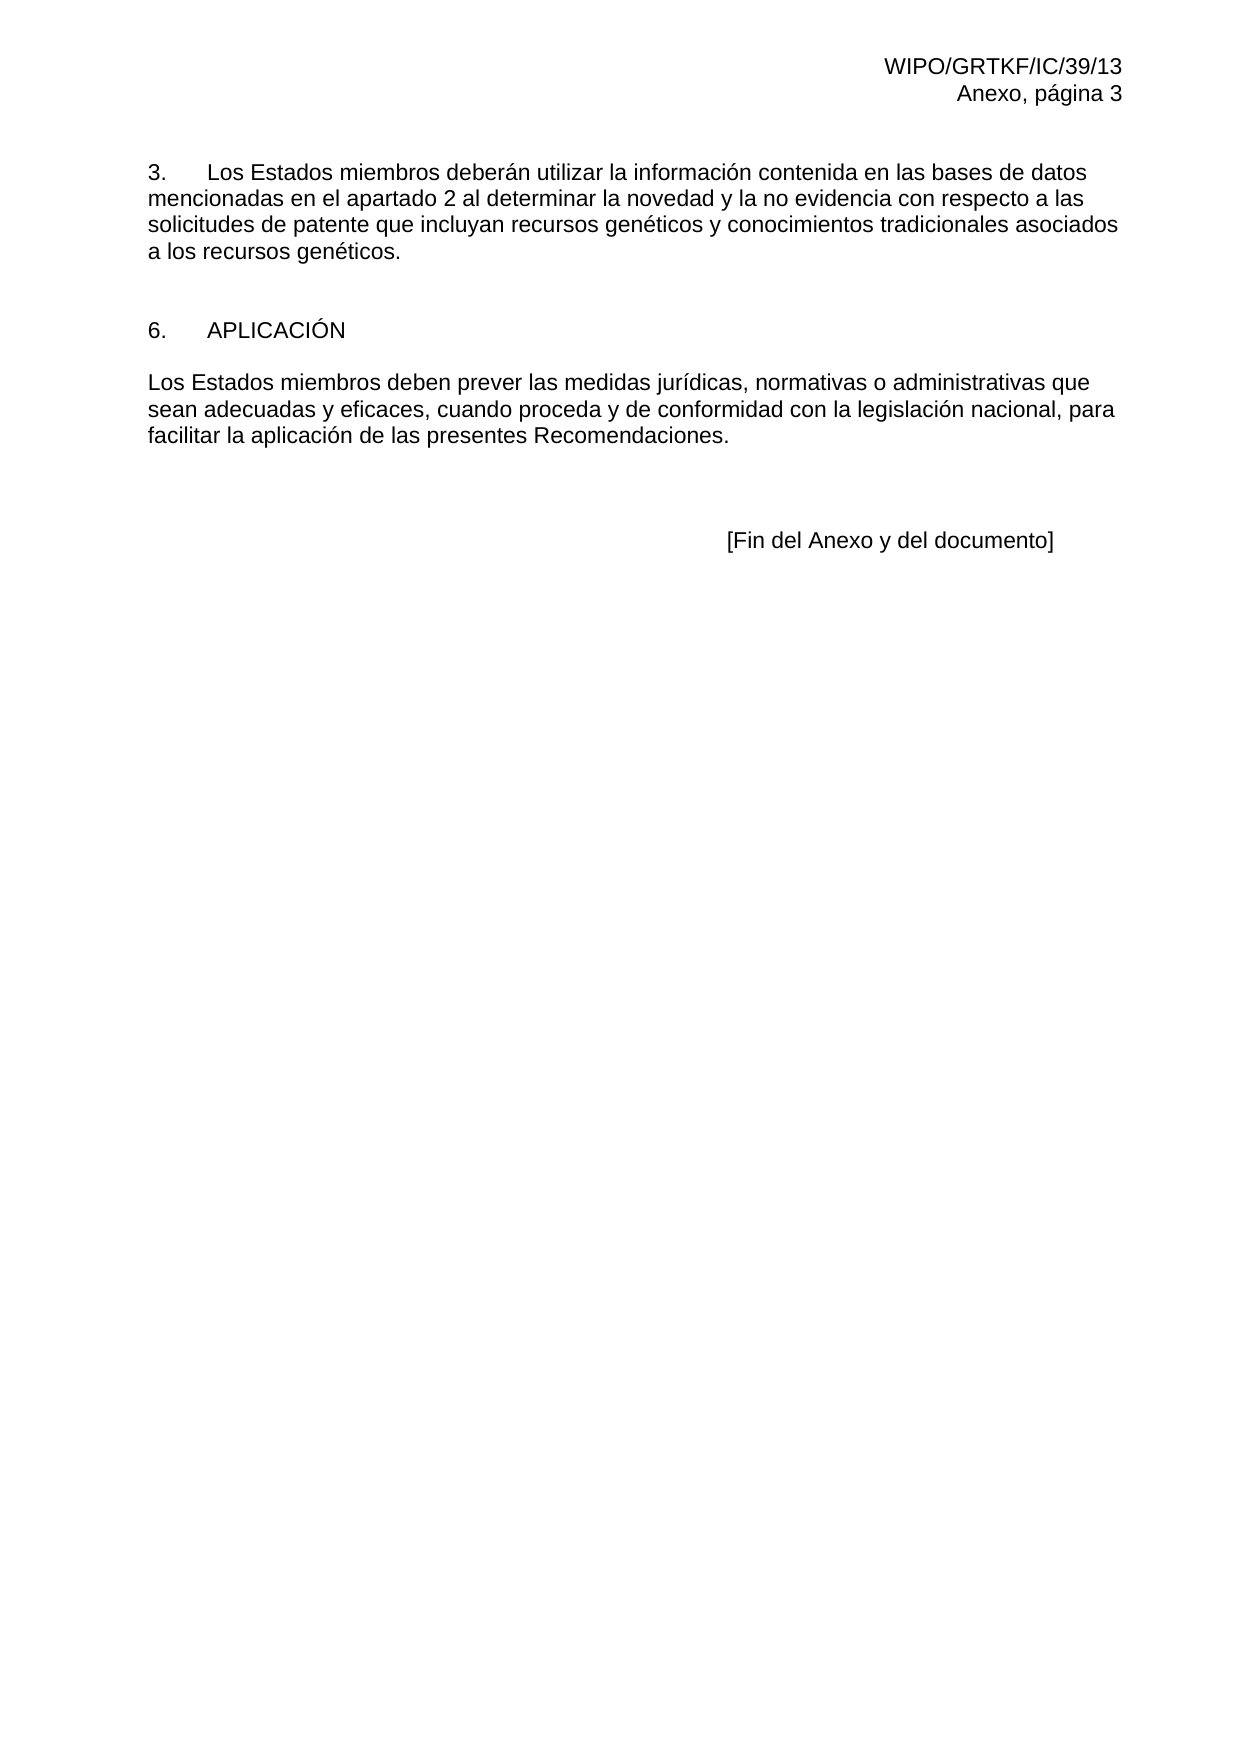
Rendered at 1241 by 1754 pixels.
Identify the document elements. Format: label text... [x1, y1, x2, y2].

text 3. Los Estados miembros deberán utilizar la información contenida en las bases de datos mencionadas en el apartado 2 al determinar la novedad y la no evidencia con respecto a las solicitudes de patente que incluyan recursos genéticos y conocimientos tradicionales asociados a los recursos genéticos. [148, 158, 1122, 264]
text 6. APLICACIÓN [148, 317, 1122, 343]
text Los Estados miembros deben prever las medidas jurídicas, normativas o administrativas que sean adecuadas y eficaces, cuando proceda y de conformidad con la legislación nacional, para facilitar la aplicación de las presentes Recomendaciones. [148, 369, 1122, 448]
text [Fin del Anexo y del documento] [727, 527, 1122, 554]
